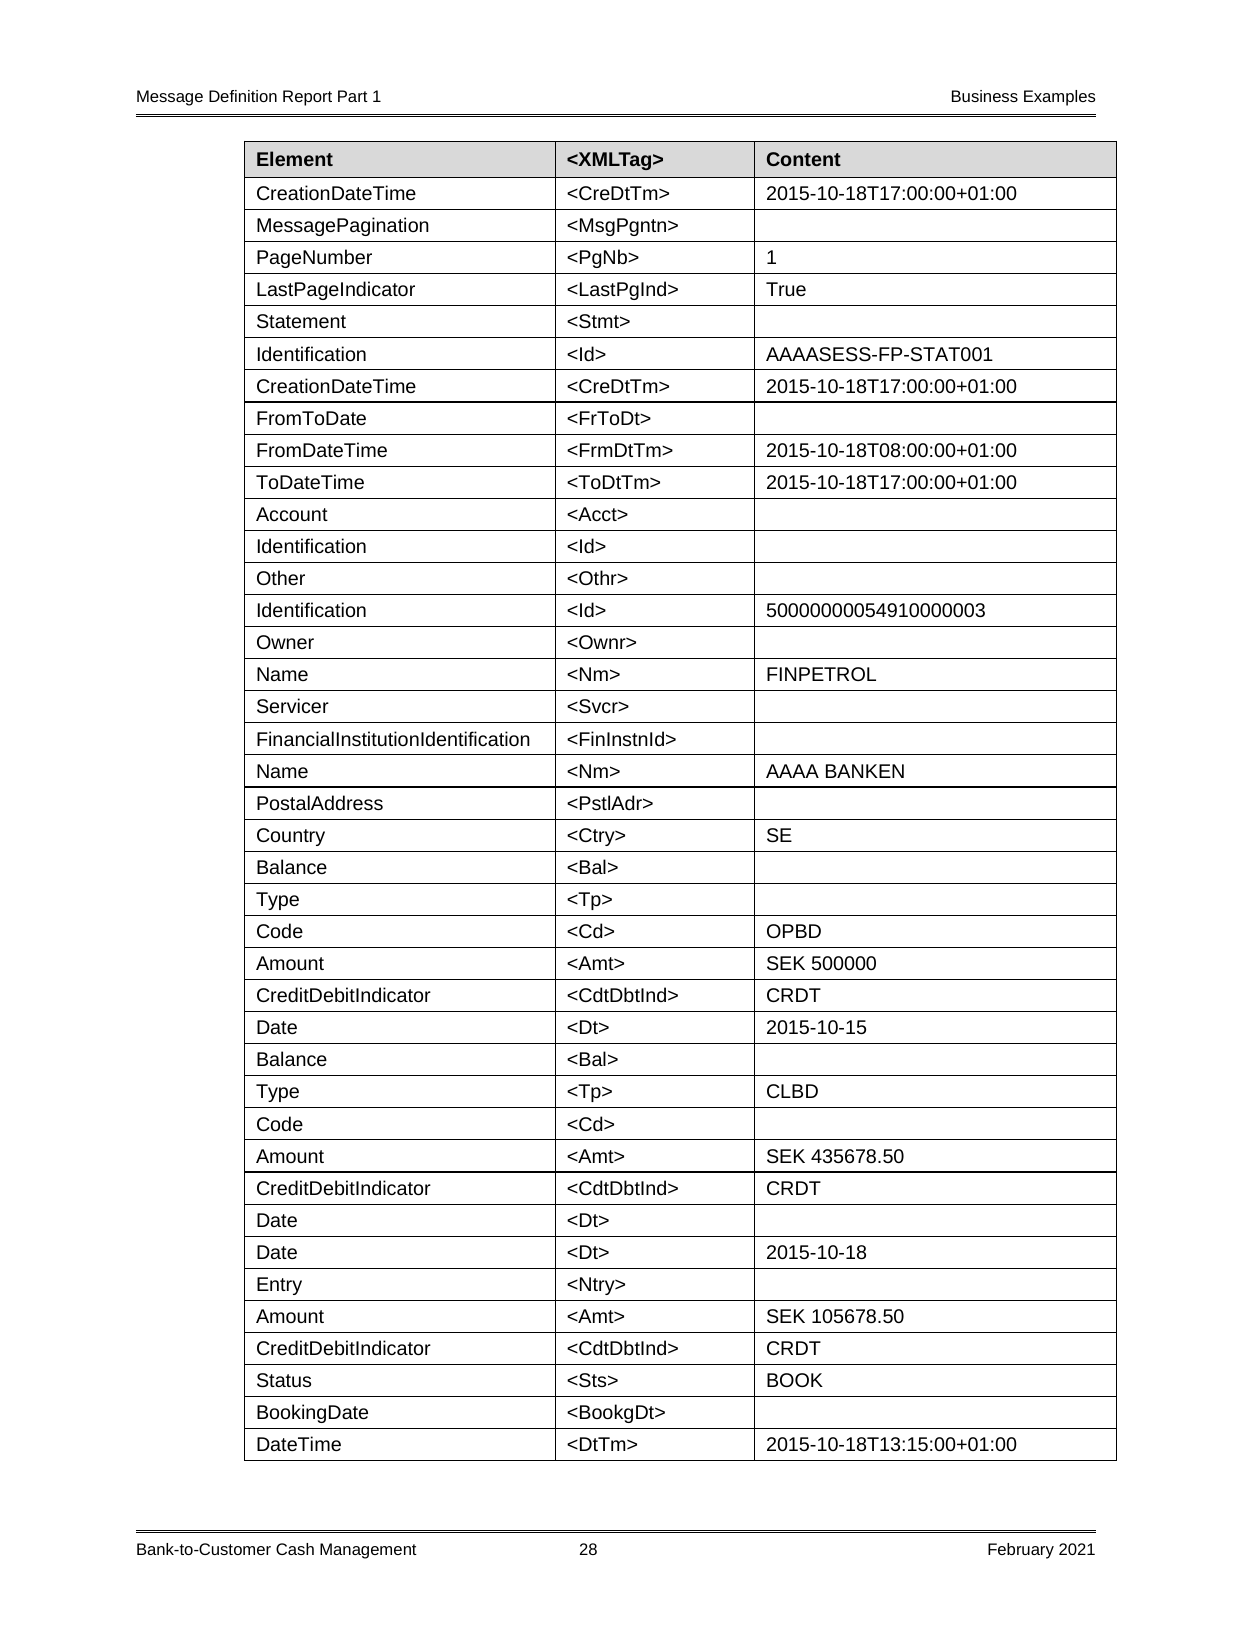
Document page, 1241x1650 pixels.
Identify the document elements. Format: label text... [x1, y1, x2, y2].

table_cell Date [245, 1237, 555, 1268]
table_cell AAAASESS-FP-STAT001 [755, 338, 1116, 369]
table_cell <Othr> [556, 563, 754, 594]
table_cell <CdtDbtInd> [556, 1333, 754, 1364]
table_cell Other [245, 563, 555, 594]
table_cell <CreDtTm> [556, 370, 754, 401]
table_cell [755, 210, 1116, 241]
table_cell [755, 884, 1116, 915]
table_cell [755, 1108, 1116, 1139]
table_cell <Amt> [556, 1140, 754, 1171]
table_cell <Id> [556, 531, 754, 562]
table_cell Amount [245, 1301, 555, 1332]
table_cell [755, 627, 1116, 658]
table_cell Country [245, 820, 555, 851]
table_cell 2015-10-18 [755, 1237, 1116, 1268]
table_cell [755, 531, 1116, 562]
table_cell CRDT [755, 980, 1116, 1011]
table_cell FromToDate [245, 403, 555, 433]
table_cell <LastPgInd> [556, 274, 754, 305]
table_cell <Tp> [556, 884, 754, 915]
table_cell [755, 723, 1116, 754]
table_cell [755, 788, 1116, 818]
table_cell <Cd> [556, 1108, 754, 1139]
table_cell <Ownr> [556, 627, 754, 658]
table_cell CRDT [755, 1333, 1116, 1364]
table_cell <Stmt> [556, 306, 754, 337]
table_cell <Dt> [556, 1205, 754, 1236]
table_cell Date [245, 1205, 555, 1236]
table_cell AAAA BANKEN [755, 755, 1116, 786]
table_cell <Ctry> [556, 820, 754, 851]
table_cell <Ntry> [556, 1269, 754, 1300]
table_cell Statement [245, 306, 555, 337]
table_cell CLBD [755, 1076, 1116, 1107]
table_cell FINPETROL [755, 659, 1116, 690]
table_cell <Dt> [556, 1012, 754, 1043]
table_cell Balance [245, 1044, 555, 1075]
table_cell <Amt> [556, 948, 754, 979]
table_cell 2015-10-18T17:00:00+01:00 [755, 178, 1116, 209]
table_cell Type [245, 884, 555, 915]
table_cell <Bal> [556, 852, 754, 883]
table_cell Status [245, 1365, 555, 1396]
table_cell Identification [245, 531, 555, 562]
table_cell 2015-10-15 [755, 1012, 1116, 1043]
table_cell <Nm> [556, 755, 754, 786]
table_cell MessagePagination [245, 210, 555, 241]
table_cell True [755, 274, 1116, 305]
table_cell <Id> [556, 338, 754, 369]
table_cell 2015-10-18T17:00:00+01:00 [755, 467, 1116, 498]
table_cell SEK 435678.50 [755, 1140, 1116, 1171]
table_cell <Dt> [556, 1237, 754, 1268]
table_cell <CdtDbtInd> [556, 1173, 754, 1203]
table_cell Code [245, 1108, 555, 1139]
table_cell <Acct> [556, 499, 754, 530]
table_cell <Nm> [556, 659, 754, 690]
table_cell 2015-10-18T08:00:00+01:00 [755, 435, 1116, 466]
table_cell BOOK [755, 1365, 1116, 1396]
table_cell <FrmDtTm> [556, 435, 754, 466]
table_cell 2015-10-18T17:00:00+01:00 [755, 370, 1116, 401]
table_cell <Id> [556, 595, 754, 626]
table_cell CreationDateTime [245, 178, 555, 209]
table_cell Amount [245, 1140, 555, 1171]
table_cell Balance [245, 852, 555, 883]
table_cell CreditDebitIndicator [245, 1333, 555, 1364]
table_cell Owner [245, 627, 555, 658]
table_cell LastPageIndicator [245, 274, 555, 305]
table_cell PostalAddress [245, 788, 555, 818]
table_cell <PstlAdr> [556, 788, 754, 818]
table_cell <PgNb> [556, 242, 754, 273]
table_cell <MsgPgntn> [556, 210, 754, 241]
table_cell [755, 852, 1116, 883]
table_cell <Amt> [556, 1301, 754, 1332]
table_cell [755, 563, 1116, 594]
table_cell [755, 1397, 1116, 1428]
table_cell Name [245, 755, 555, 786]
table_cell [755, 1269, 1116, 1300]
table_cell BookingDate [245, 1397, 555, 1428]
table_cell Date [245, 1012, 555, 1043]
table_cell FinancialInstitutionIdentification [245, 723, 555, 754]
table_cell SEK 105678.50 [755, 1301, 1116, 1332]
table_cell [755, 1205, 1116, 1236]
table_cell <Sts> [556, 1365, 754, 1396]
table_cell <Tp> [556, 1076, 754, 1107]
table_cell <FrToDt> [556, 403, 754, 433]
table_cell 2015-10-18T13:15:00+01:00 [755, 1429, 1116, 1460]
table_cell [755, 499, 1116, 530]
table_cell Type [245, 1076, 555, 1107]
table_cell Name [245, 659, 555, 690]
table_cell CreationDateTime [245, 370, 555, 401]
table_cell <CdtDbtInd> [556, 980, 754, 1011]
table_cell Identification [245, 338, 555, 369]
table_cell Account [245, 499, 555, 530]
table_cell SEK 500000 [755, 948, 1116, 979]
table_cell CreditDebitIndicator [245, 1173, 555, 1203]
table_cell FromDateTime [245, 435, 555, 466]
table_cell DateTime [245, 1429, 555, 1460]
table_cell [755, 306, 1116, 337]
table_cell <BookgDt> [556, 1397, 754, 1428]
table_header Element [245, 142, 555, 177]
table_cell Servicer [245, 691, 555, 722]
table_cell Entry [245, 1269, 555, 1300]
table_cell <Svcr> [556, 691, 754, 722]
table_cell OPBD [755, 916, 1116, 947]
table_cell PageNumber [245, 242, 555, 273]
table_header Content [755, 142, 1116, 177]
table_cell <DtTm> [556, 1429, 754, 1460]
table_cell SE [755, 820, 1116, 851]
table_cell Identification [245, 595, 555, 626]
table_cell <Bal> [556, 1044, 754, 1075]
table_cell [755, 691, 1116, 722]
table_cell Code [245, 916, 555, 947]
table_cell <Cd> [556, 916, 754, 947]
table_cell Amount [245, 948, 555, 979]
table_cell [755, 403, 1116, 433]
table_cell 50000000054910000003 [755, 595, 1116, 626]
table_cell CRDT [755, 1173, 1116, 1203]
table_cell <CreDtTm> [556, 178, 754, 209]
table_cell CreditDebitIndicator [245, 980, 555, 1011]
table_cell <FinInstnId> [556, 723, 754, 754]
table_cell 1 [755, 242, 1116, 273]
table_cell [755, 1044, 1116, 1075]
table_header <XMLTag> [556, 142, 754, 177]
table_cell ToDateTime [245, 467, 555, 498]
table_cell <ToDtTm> [556, 467, 754, 498]
